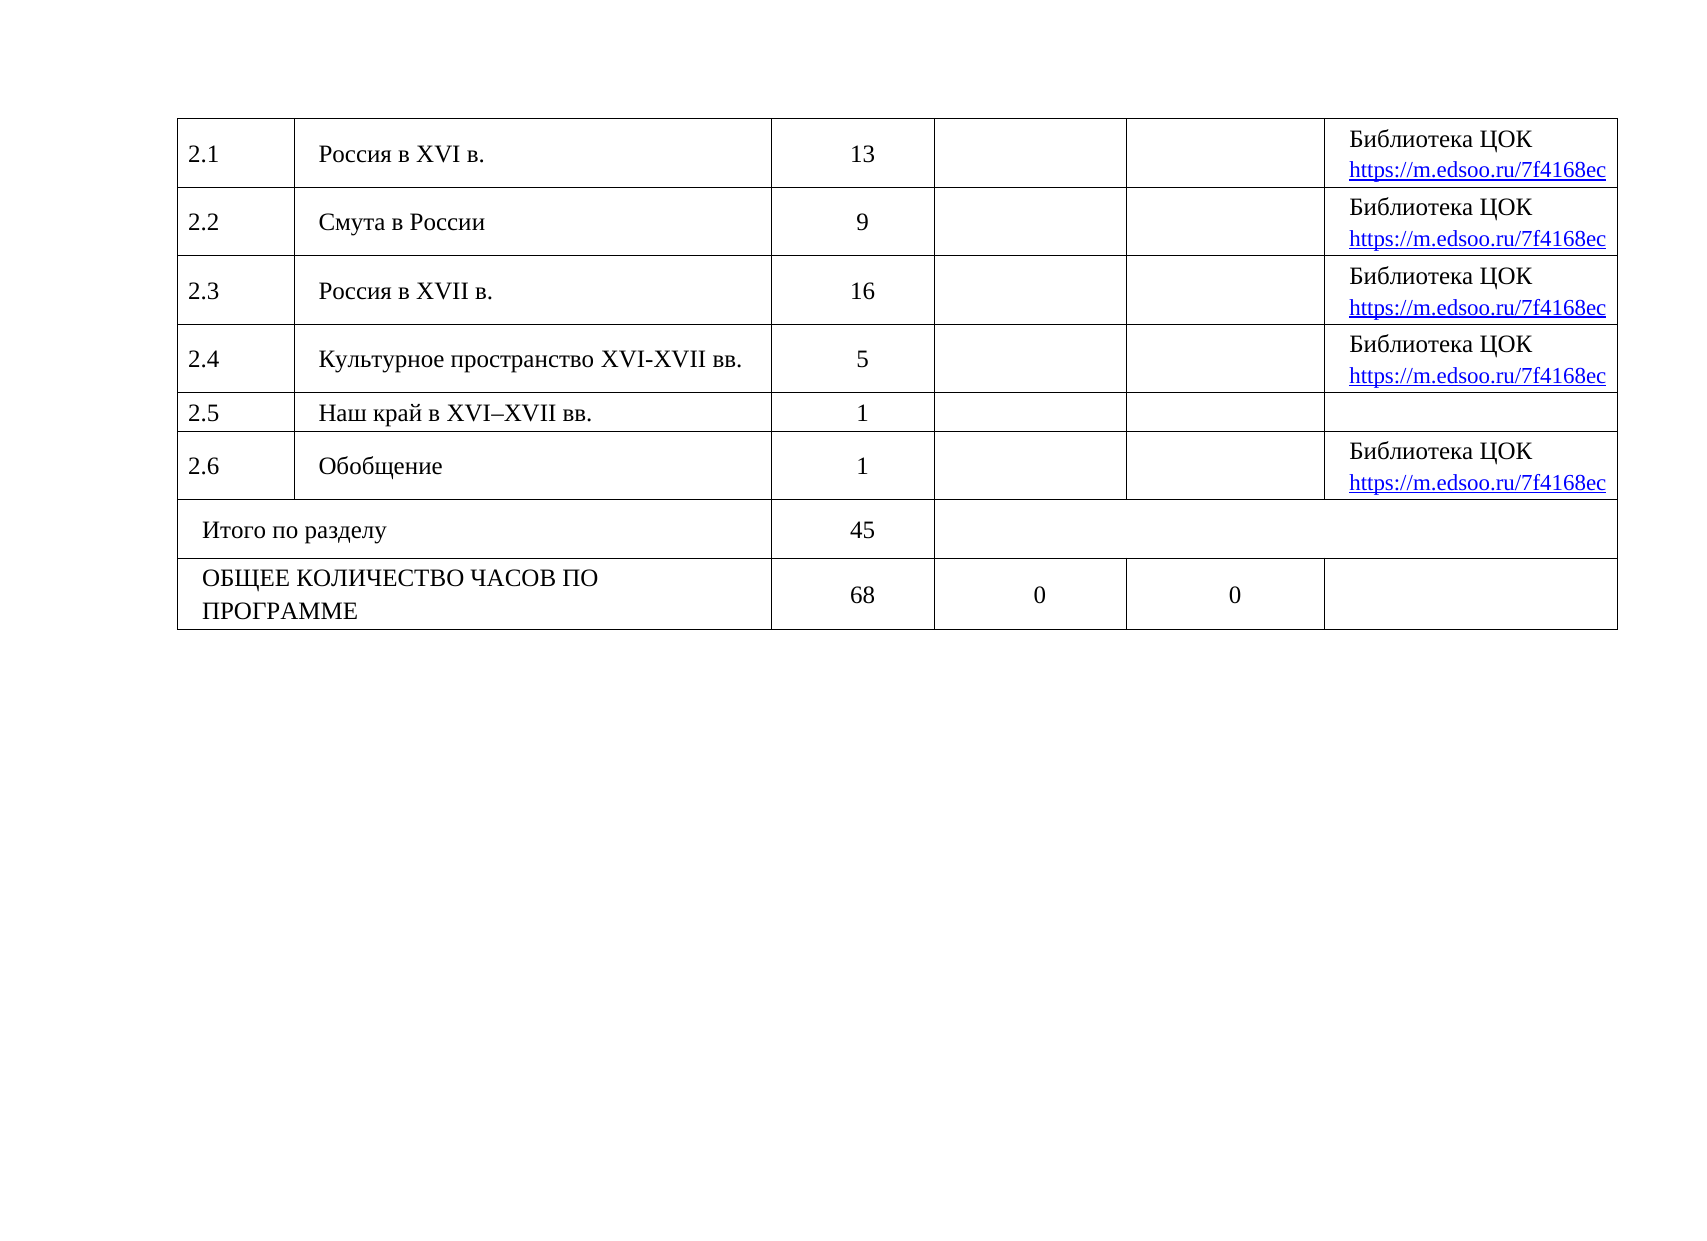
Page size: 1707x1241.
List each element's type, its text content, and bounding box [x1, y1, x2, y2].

table_cell 5 [772, 325, 934, 392]
table_cell 9 [772, 188, 934, 255]
table_cell Библиотека ЦОК https://m.edsoo.ru/7f4168ec [1325, 119, 1617, 187]
table_cell Культурное пространство XVI-XVII вв. [295, 325, 771, 392]
table_cell 16 [772, 256, 934, 324]
table_cell 2.4 [178, 325, 294, 392]
table_cell 2.6 [178, 432, 294, 499]
table_cell 13 [772, 119, 934, 187]
table_cell [1127, 393, 1324, 431]
table_cell Библиотека ЦОК https://m.edsoo.ru/7f4168ec [1325, 188, 1617, 255]
table_cell [935, 256, 1126, 324]
table_cell [1127, 188, 1324, 255]
table_cell [1127, 325, 1324, 392]
table_cell Библиотека ЦОК https://m.edsoo.ru/7f4168ec [1325, 256, 1617, 324]
table_cell 2.1 [178, 119, 294, 187]
table_cell [935, 325, 1126, 392]
table_cell [1127, 256, 1324, 324]
table_cell 0 [1127, 559, 1324, 629]
table_cell Итого по разделу [178, 500, 771, 558]
table_cell [1127, 119, 1324, 187]
table_cell [935, 500, 1617, 558]
table_cell 2.2 [178, 188, 294, 255]
table_cell 68 [772, 559, 934, 629]
table_cell [935, 432, 1126, 499]
table_cell 45 [772, 500, 934, 558]
table_cell [935, 119, 1126, 187]
table_cell [1325, 559, 1617, 629]
table_cell ОБЩЕЕ КОЛИЧЕСТВО ЧАСОВ ПО ПРОГРАММЕ [178, 559, 771, 629]
table_cell 1 [772, 393, 934, 431]
table_cell Библиотека ЦОК https://m.edsoo.ru/7f4168ec [1325, 432, 1617, 499]
table_cell 2.5 [178, 393, 294, 431]
table_cell 2.3 [178, 256, 294, 324]
table_cell Наш край в XVI‒XVII вв. [295, 393, 771, 431]
table_cell Россия в XVI в. [295, 119, 771, 187]
table_cell Россия в XVII в. [295, 256, 771, 324]
table_cell Библиотека ЦОК https://m.edsoo.ru/7f4168ec [1325, 325, 1617, 392]
table_cell [935, 393, 1126, 431]
table_cell 0 [935, 559, 1126, 629]
table_cell [935, 188, 1126, 255]
table_cell Обобщение [295, 432, 771, 499]
table_cell [1325, 393, 1617, 431]
table_cell Смута в России [295, 188, 771, 255]
table_cell [1127, 432, 1324, 499]
table_cell 1 [772, 432, 934, 499]
